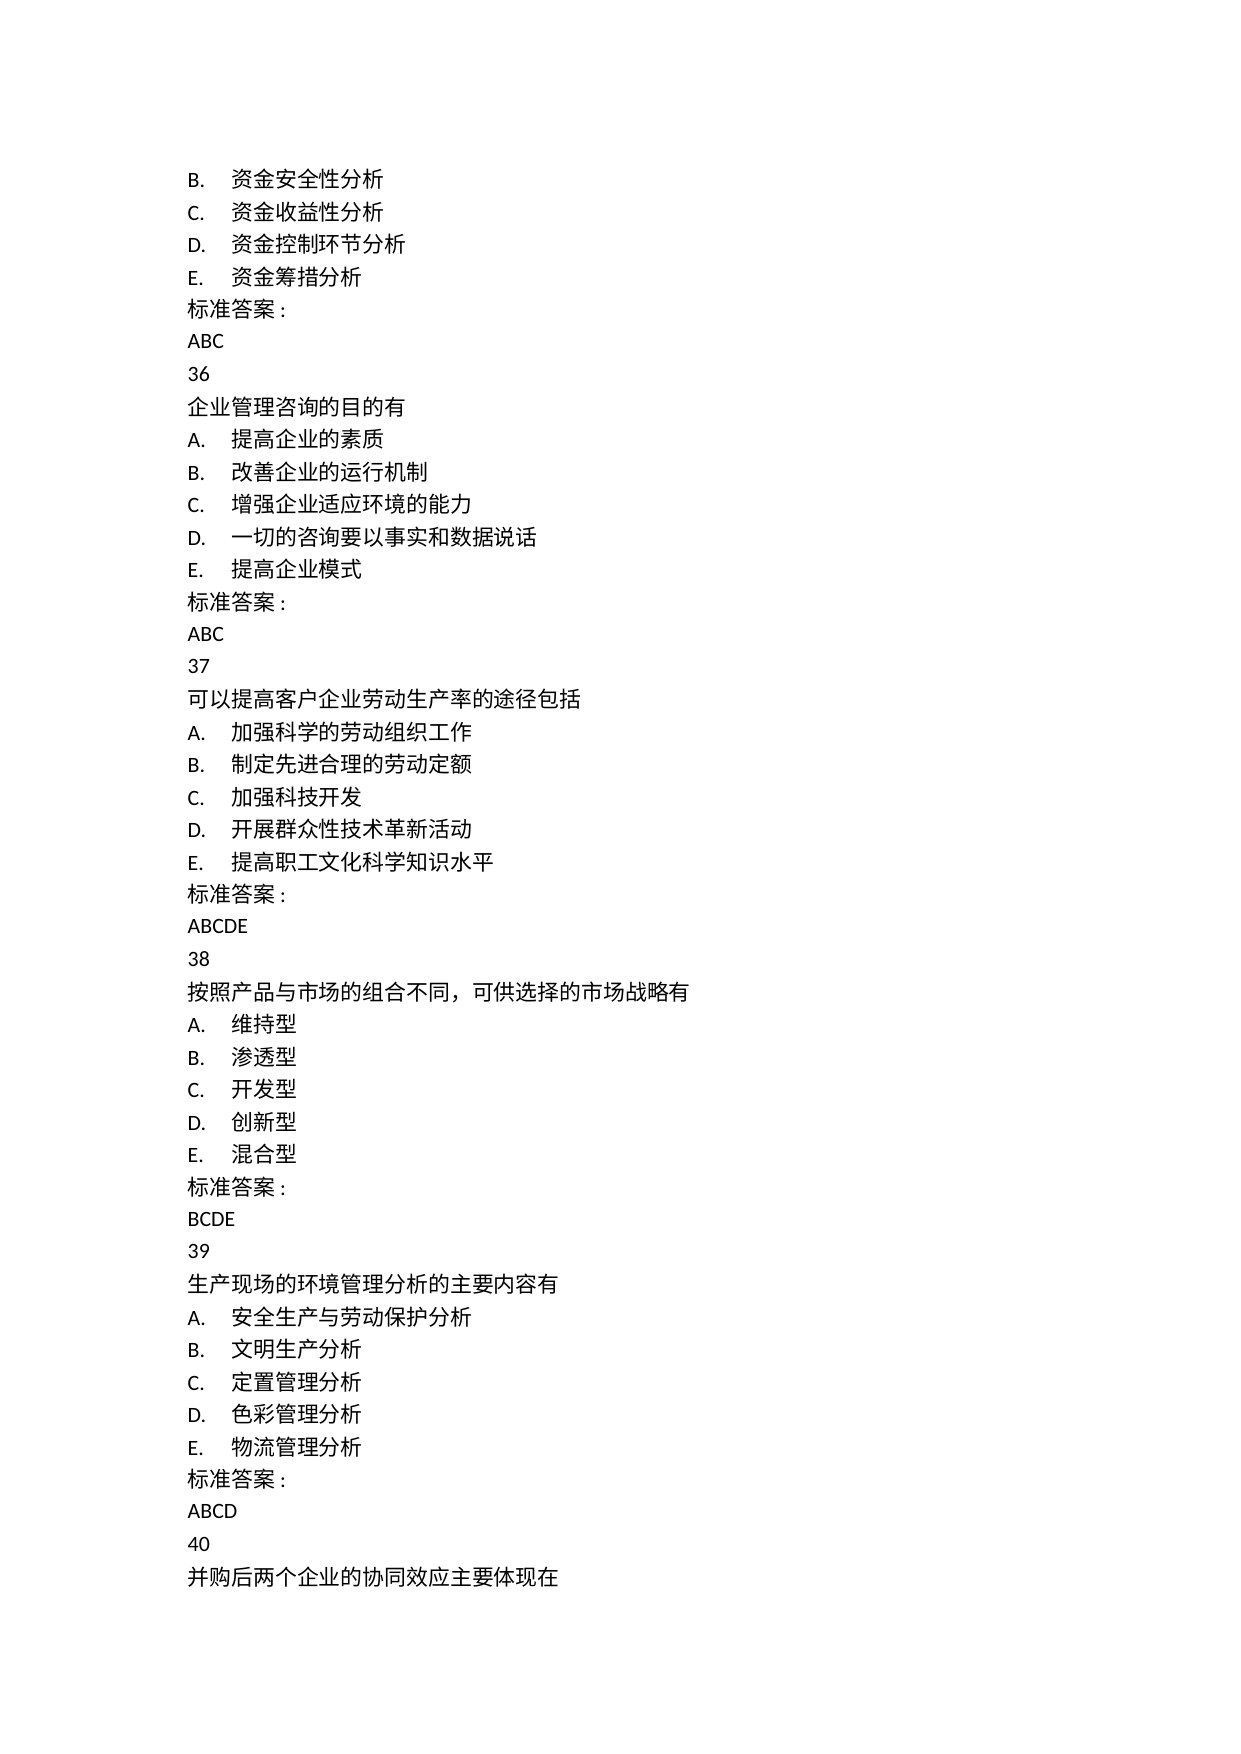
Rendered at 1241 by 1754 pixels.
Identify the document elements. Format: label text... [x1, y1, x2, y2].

list BCDE [187, 1202, 1053, 1234]
list D. 色彩管理分析 [187, 1397, 1053, 1429]
list 标准答案 : [187, 1462, 1053, 1494]
list C. 开发型 [187, 1072, 1053, 1104]
list A. 提高企业的素质 [187, 422, 1053, 454]
list ABC [187, 617, 1053, 649]
list C. 定置管理分析 [187, 1364, 1053, 1397]
list D. 创新型 [187, 1104, 1053, 1137]
list A. 维持型 [187, 1007, 1053, 1039]
list A. 加强科学的劳动组织工作 [187, 714, 1053, 747]
list 标准答案 : [187, 292, 1053, 324]
list 40 [187, 1527, 1053, 1559]
list C. 增强企业适应环境的能力 [187, 487, 1053, 519]
list 企业管理咨询的目的有 [187, 389, 1053, 422]
list A. 安全生产与劳动保护分析 [187, 1299, 1053, 1332]
list ABCDE [187, 909, 1053, 942]
list 38 [187, 942, 1053, 974]
list 标准答案 : [187, 1169, 1053, 1202]
list B. 资金安全性分析 [187, 162, 1053, 194]
list 并购后两个企业的协同效应主要体现在 [187, 1559, 1053, 1592]
list D. 一切的咨询要以事实和数据说话 [187, 519, 1053, 552]
list 生产现场的环境管理分析的主要内容有 [187, 1267, 1053, 1299]
list 37 [187, 649, 1053, 682]
list B. 文明生产分析 [187, 1332, 1053, 1364]
list 标准答案 : [187, 584, 1053, 617]
list C. 资金收益性分析 [187, 194, 1053, 227]
list 按照产品与市场的组合不同，可供选择的市场战略有 [187, 974, 1053, 1007]
list B. 改善企业的运行机制 [187, 454, 1053, 487]
list ABC [187, 324, 1053, 357]
list 36 [187, 357, 1053, 389]
list 标准答案 : [187, 877, 1053, 909]
list E. 提高企业模式 [187, 552, 1053, 584]
list D. 资金控制环节分析 [187, 227, 1053, 259]
list E. 混合型 [187, 1137, 1053, 1169]
list E. 提高职工文化科学知识水平 [187, 844, 1053, 877]
list B. 制定先进合理的劳动定额 [187, 747, 1053, 779]
list E. 物流管理分析 [187, 1429, 1053, 1462]
list B. 渗透型 [187, 1039, 1053, 1072]
list ABCD [187, 1494, 1053, 1527]
list 39 [187, 1234, 1053, 1267]
list D. 开展群众性技术革新活动 [187, 812, 1053, 844]
list 可以提高客户企业劳动生产率的途径包括 [187, 682, 1053, 714]
list E. 资金筹措分析 [187, 259, 1053, 292]
list C. 加强科技开发 [187, 779, 1053, 812]
